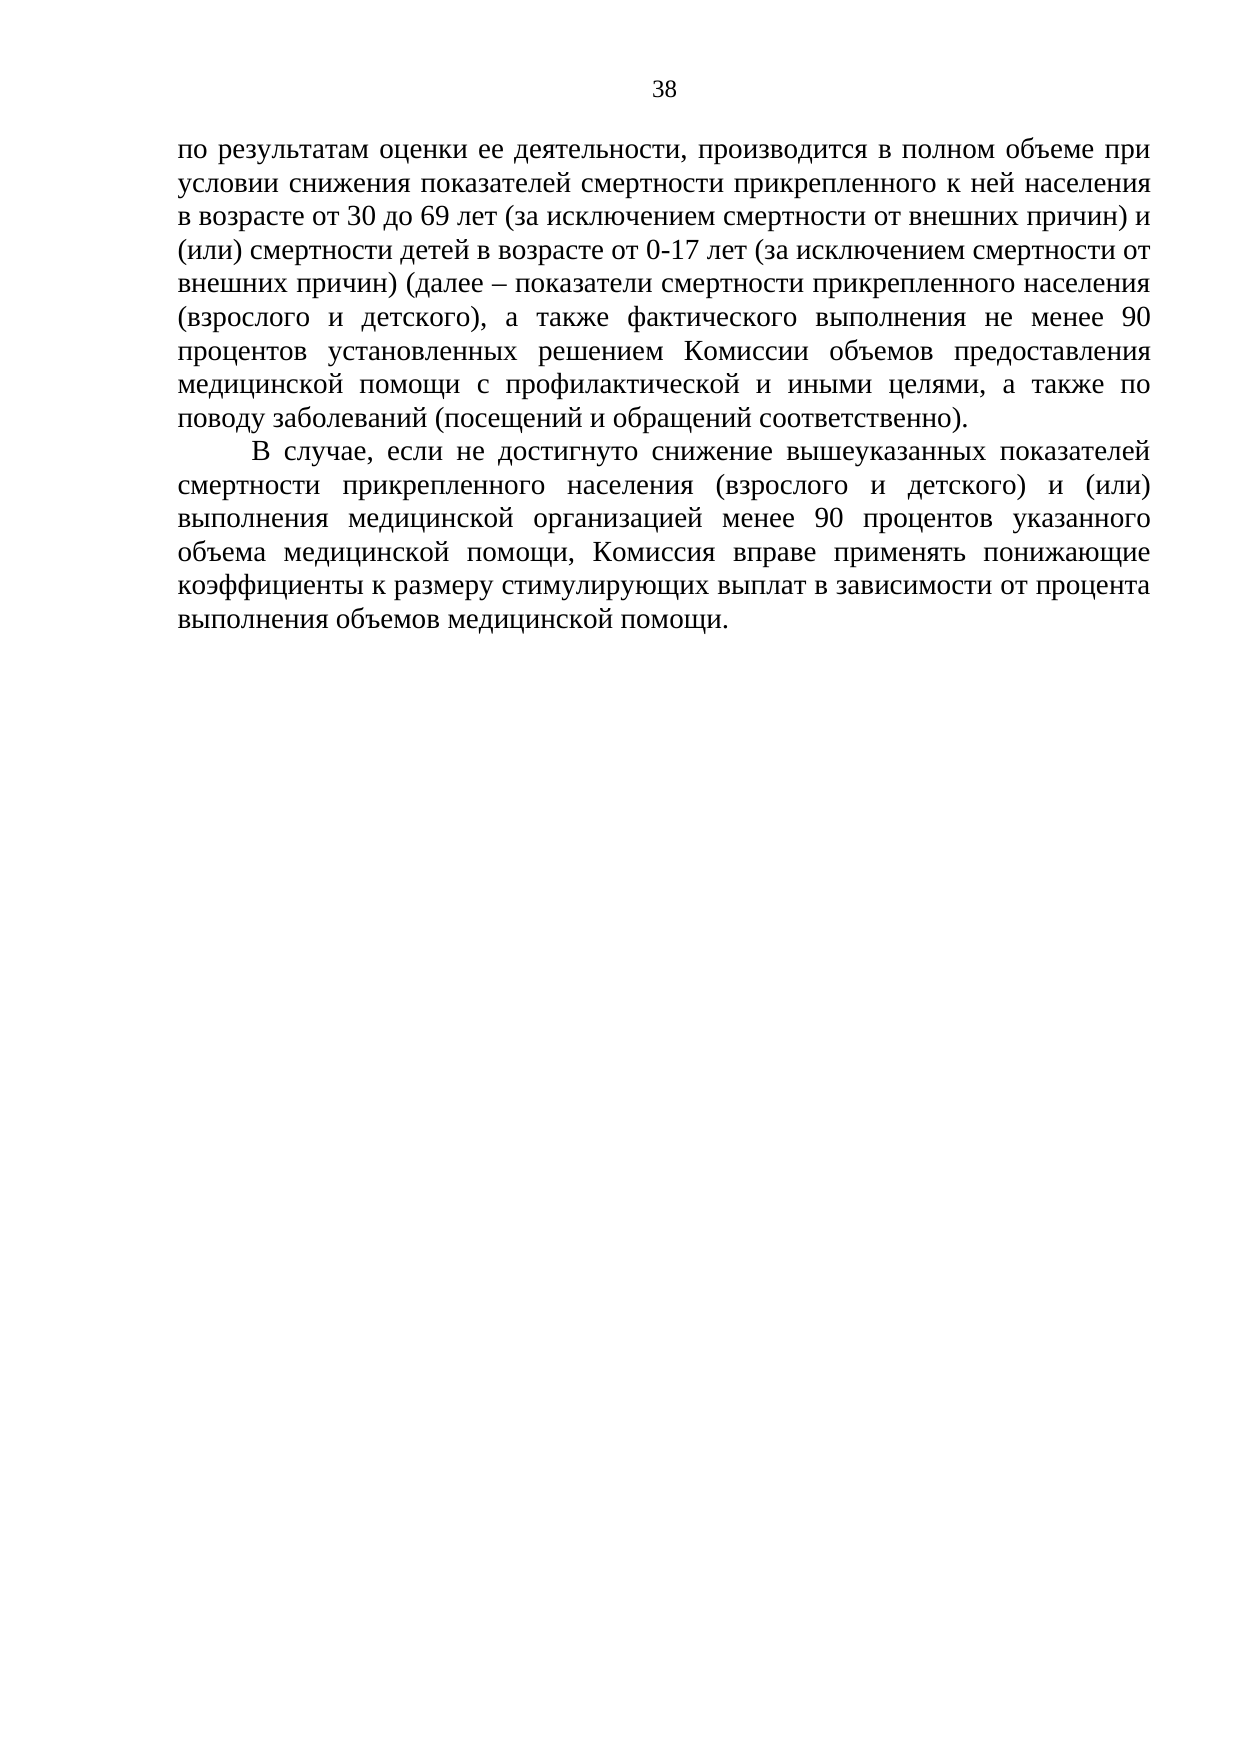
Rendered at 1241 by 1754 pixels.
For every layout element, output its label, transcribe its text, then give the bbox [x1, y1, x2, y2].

text В случае, если не достигнуто снижение вышеуказанных показателей смертности прикрепленного населения (взрослого и детского) и (или) выполнения медицинской организацией менее 90 процентов указанного объема медицинской помощи, Комиссия вправе применять понижающие коэффициенты к размеру стимулирующих выплат в зависимости от процента выполнения объемов медицинской помощи. [177, 433, 1152, 634]
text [177, 131, 1152, 433]
